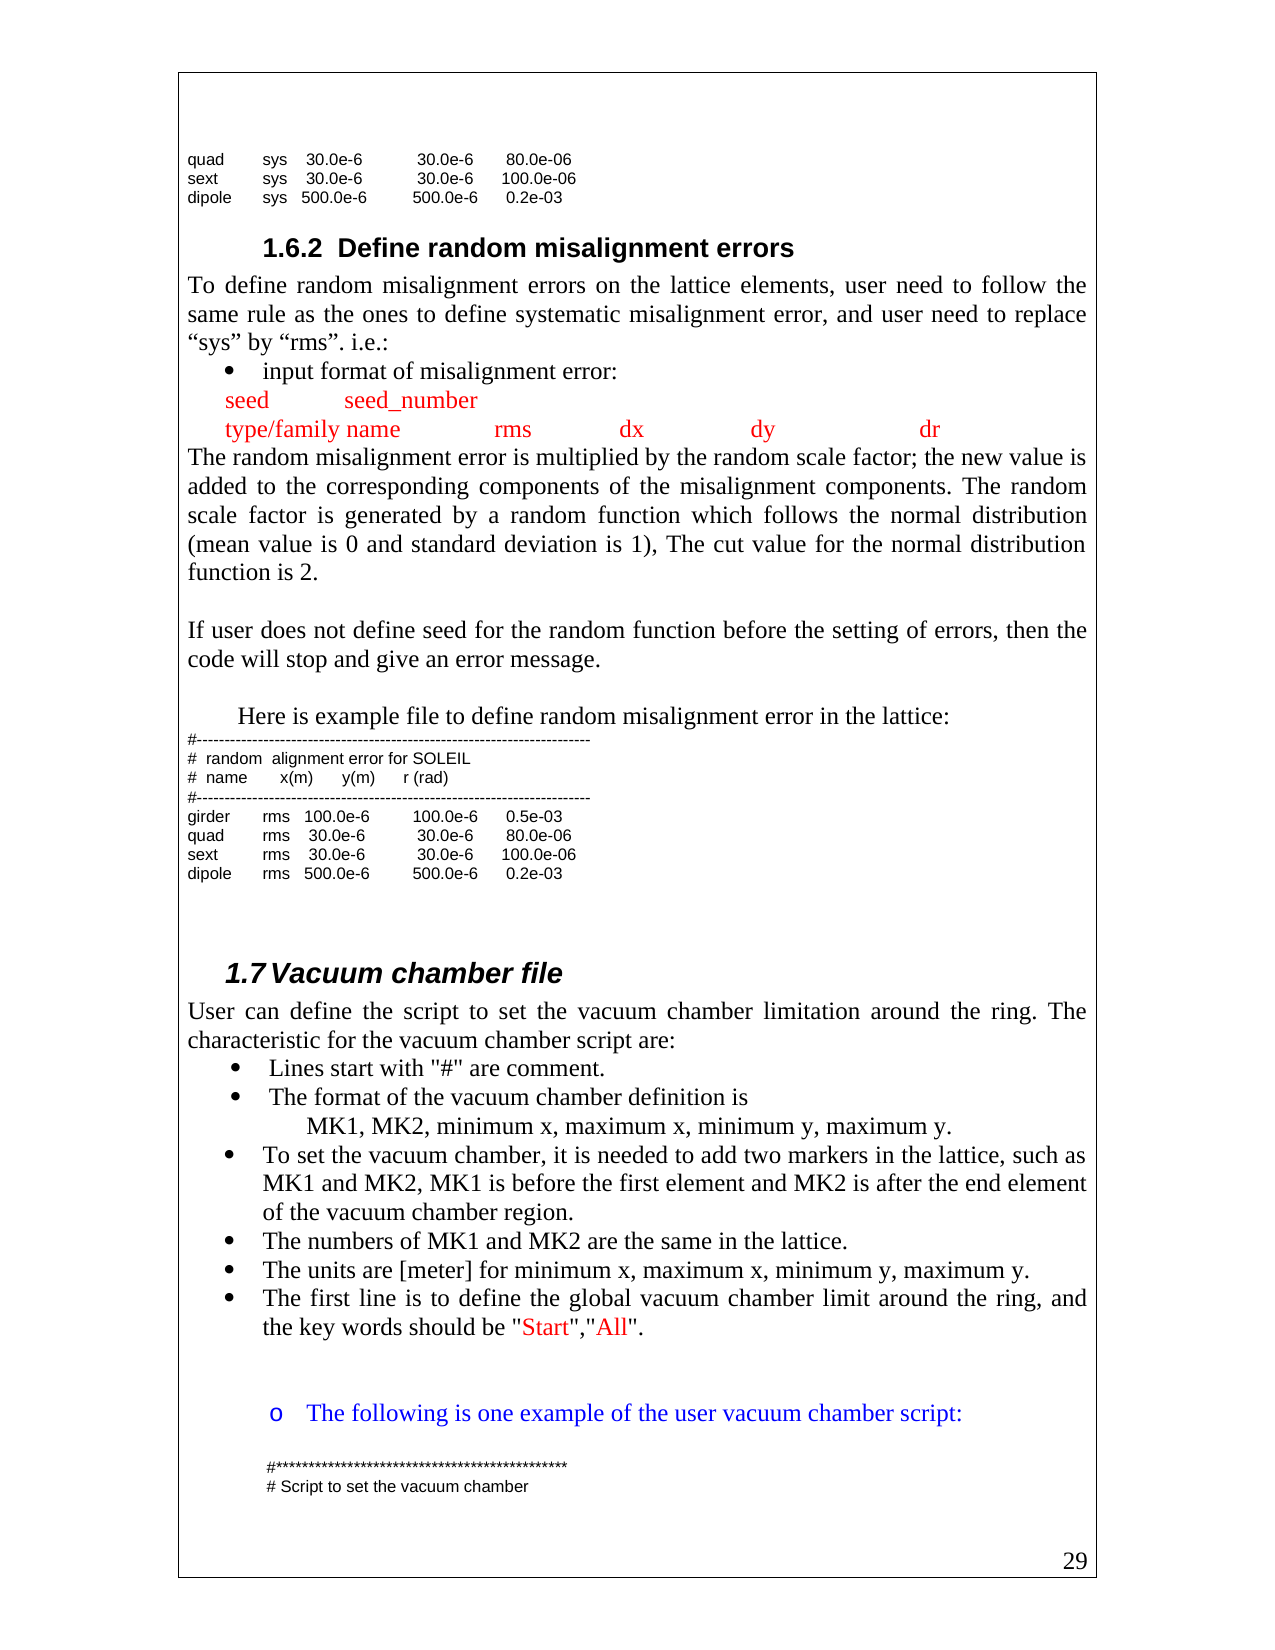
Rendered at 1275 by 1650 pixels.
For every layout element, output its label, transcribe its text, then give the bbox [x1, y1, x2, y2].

text # Script to set the vacuum chamber [225, 1477, 1088, 1496]
text To define random misalignment errors on the lattice elements, user need to follow the same rule as the ones to define systematic misalignment error, and user need to replace “sys” by “rms”. i.e.: [187, 270, 1088, 356]
text dipole sys 500.0e-6 500.0e-6 0.2e-03 [187, 188, 1088, 207]
list Lines start with "#" are comment. [231, 1053, 1088, 1082]
text User can define the script to set the vacuum chamber limitation around the ring. The characteristic for the vacuum chamber script are: [187, 996, 1088, 1053]
text quad sys 30.0e-6 30.0e-6 80.0e-06 [187, 150, 1088, 169]
text # name x(m) y(m) r (rad) [187, 768, 1088, 787]
text Here is example file to define random misalignment error in the lattice: [187, 701, 1088, 730]
text If user does not define seed for the random function before the setting of errors, then the code will stop and give an error message. [187, 615, 1088, 672]
text MK1, MK2, minimum x, maximum x, minimum y, maximum y. [225, 1111, 1088, 1140]
text #----------------------------------------------------------------------- [187, 730, 1088, 749]
list The following is one example of the user vacuum chamber script: [268, 1398, 1088, 1429]
text girder rms 100.0e-6 100.0e-6 0.5e-03 [187, 807, 1088, 826]
text The random misalignment error is multiplied by the random scale factor; the new value is added to the corresponding components of the misalignment components. The random scale factor is generated by a random function which follows the normal distribution (mean value is 0 and standard deviation is 1), The cut value for the normal distribution function is 2. [187, 442, 1088, 586]
list To set the vacuum chamber, it is needed to add two markers in the lattice, such as MK1 and MK2, MK1 is before the first element and MK2 is after the end element of the vacuum chamber region. [225, 1140, 1088, 1226]
list input format of misalignment error: [225, 356, 1088, 385]
list The units are [meter] for minimum x, maximum x, minimum y, maximum y. [225, 1255, 1088, 1283]
text sext rms 30.0e-6 30.0e-6 100.0e-06 [187, 845, 1088, 864]
text # random alignment error for SOLEIL [187, 749, 1088, 768]
list The first line is to define the global vacuum chamber limit around the ring, and the key words should be "Start","All". [225, 1283, 1088, 1341]
text quad rms 30.0e-6 30.0e-6 80.0e-06 [187, 826, 1088, 845]
list The format of the vacuum chamber definition is [231, 1082, 1088, 1111]
text #********************************************* [225, 1458, 1088, 1477]
text seed seed_number [225, 385, 1088, 414]
subtitle Vacuum chamber file [225, 956, 1088, 990]
text sext sys 30.0e-6 30.0e-6 100.0e-06 [187, 169, 1088, 188]
text type/family name rms dx dy dr [187, 414, 1088, 442]
text #----------------------------------------------------------------------- [187, 787, 1088, 807]
list The numbers of MK1 and MK2 are the same in the lattice. [225, 1226, 1088, 1255]
text dipole rms 500.0e-6 500.0e-6 0.2e-03 [187, 864, 1088, 883]
subtitle Define random misalignment errors [262, 232, 1088, 264]
